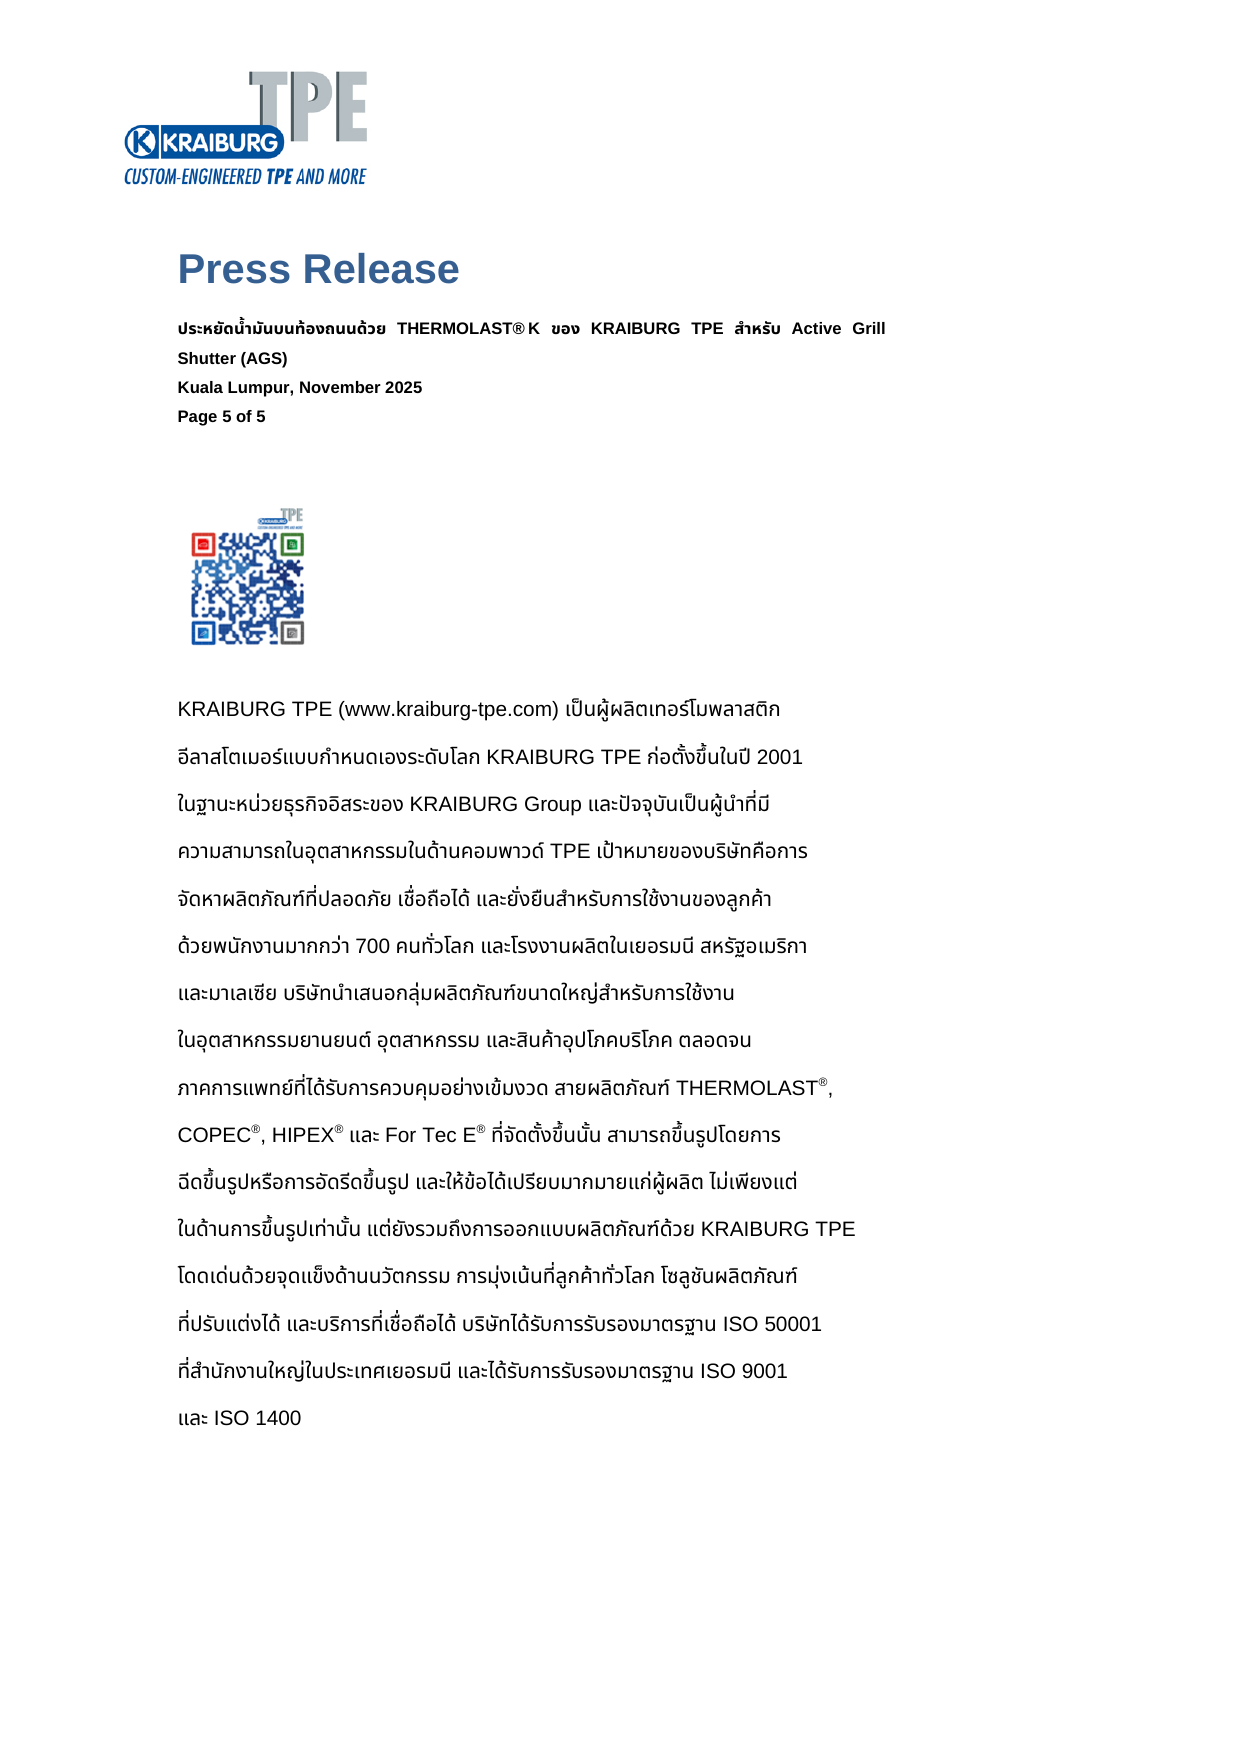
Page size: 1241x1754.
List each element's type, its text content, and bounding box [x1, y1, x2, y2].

text ด้วยพนักงานมากกว่า 700 คนทั่วโลก และโรงงานผลิตในเยอรมนี สหรัฐอเมริกา [177, 931, 886, 963]
text ในฐานะหน่วยธุรกิจอิสระของ KRAIBURG Group และปัจจุบันเป็นผู้นำที่มี [177, 789, 886, 821]
text COPEC®, HIPEX® และ For Tec E® ที่จัดตั้งขึ้นนั้น สามารถขึ้นรูปโดยการ [177, 1120, 886, 1151]
text และ ISO 1400 [177, 1403, 886, 1435]
text ฉีดขึ้นรูปหรือการอัดรีดขึ้นรูป และให้ข้อได้เปรียบมากมายแก่ผู้ผลิต ไม่เพียงแต่ [177, 1167, 886, 1199]
text และมาเลเซีย บริษัทนำเสนอกลุ่มผลิตภัณฑ์ขนาดใหญ่สำหรับการใช้งาน [177, 978, 886, 1010]
text จัดหาผลิตภัณฑ์ที่ปลอดภัย เชื่อถือได้ และยั่งยืนสำหรับการใช้งานของลูกค้า [177, 884, 886, 915]
text ที่ปรับแต่งได้ และบริการที่เชื่อถือได้ บริษัทได้รับการรับรองมาตรฐาน ISO 50001 [177, 1309, 886, 1340]
text อีลาสโตเมอร์แบบกำหนดเองระดับโลก KRAIBURG TPE ก่อตั้งขึ้นในปี 2001 [177, 742, 886, 773]
text ภาคการแพทย์ที่ได้รับการควบคุมอย่างเข้มงวด สายผลิตภัณฑ์ THERMOLAST®, [177, 1073, 886, 1104]
text ที่สำนักงานใหญ่ในประเทศเยอรมนี และได้รับการรับรองมาตรฐาน ISO 9001 [177, 1356, 886, 1387]
picture [112, 55, 379, 200]
text KRAIBURG TPE (www.kraiburg-tpe.com) เป็นผู้ผลิตเทอร์โมพลาสติก [177, 695, 886, 726]
text ในด้านการขึ้นรูปเท่านั้น แต่ยังรวมถึงการออกแบบผลิตภัณฑ์ด้วย KRAIBURG TPE [177, 1214, 886, 1246]
text โดดเด่นด้วยจุดแข็งด้านนวัตกรรม การมุ่งเน้นที่ลูกค้าทั่วโลก โซลูชันผลิตภัณฑ์ [177, 1262, 886, 1293]
text ในอุตสาหกรรมยานยนต์ อุตสาหกรรม และสินค้าอุปโภคบริโภค ตลอดจน [177, 1026, 886, 1057]
text ความสามารถในอุตสาหกรรมในด้านคอมพาวด์ TPE เป้าหมายของบริษัทคือการ [177, 837, 886, 868]
picture [177, 499, 314, 670]
